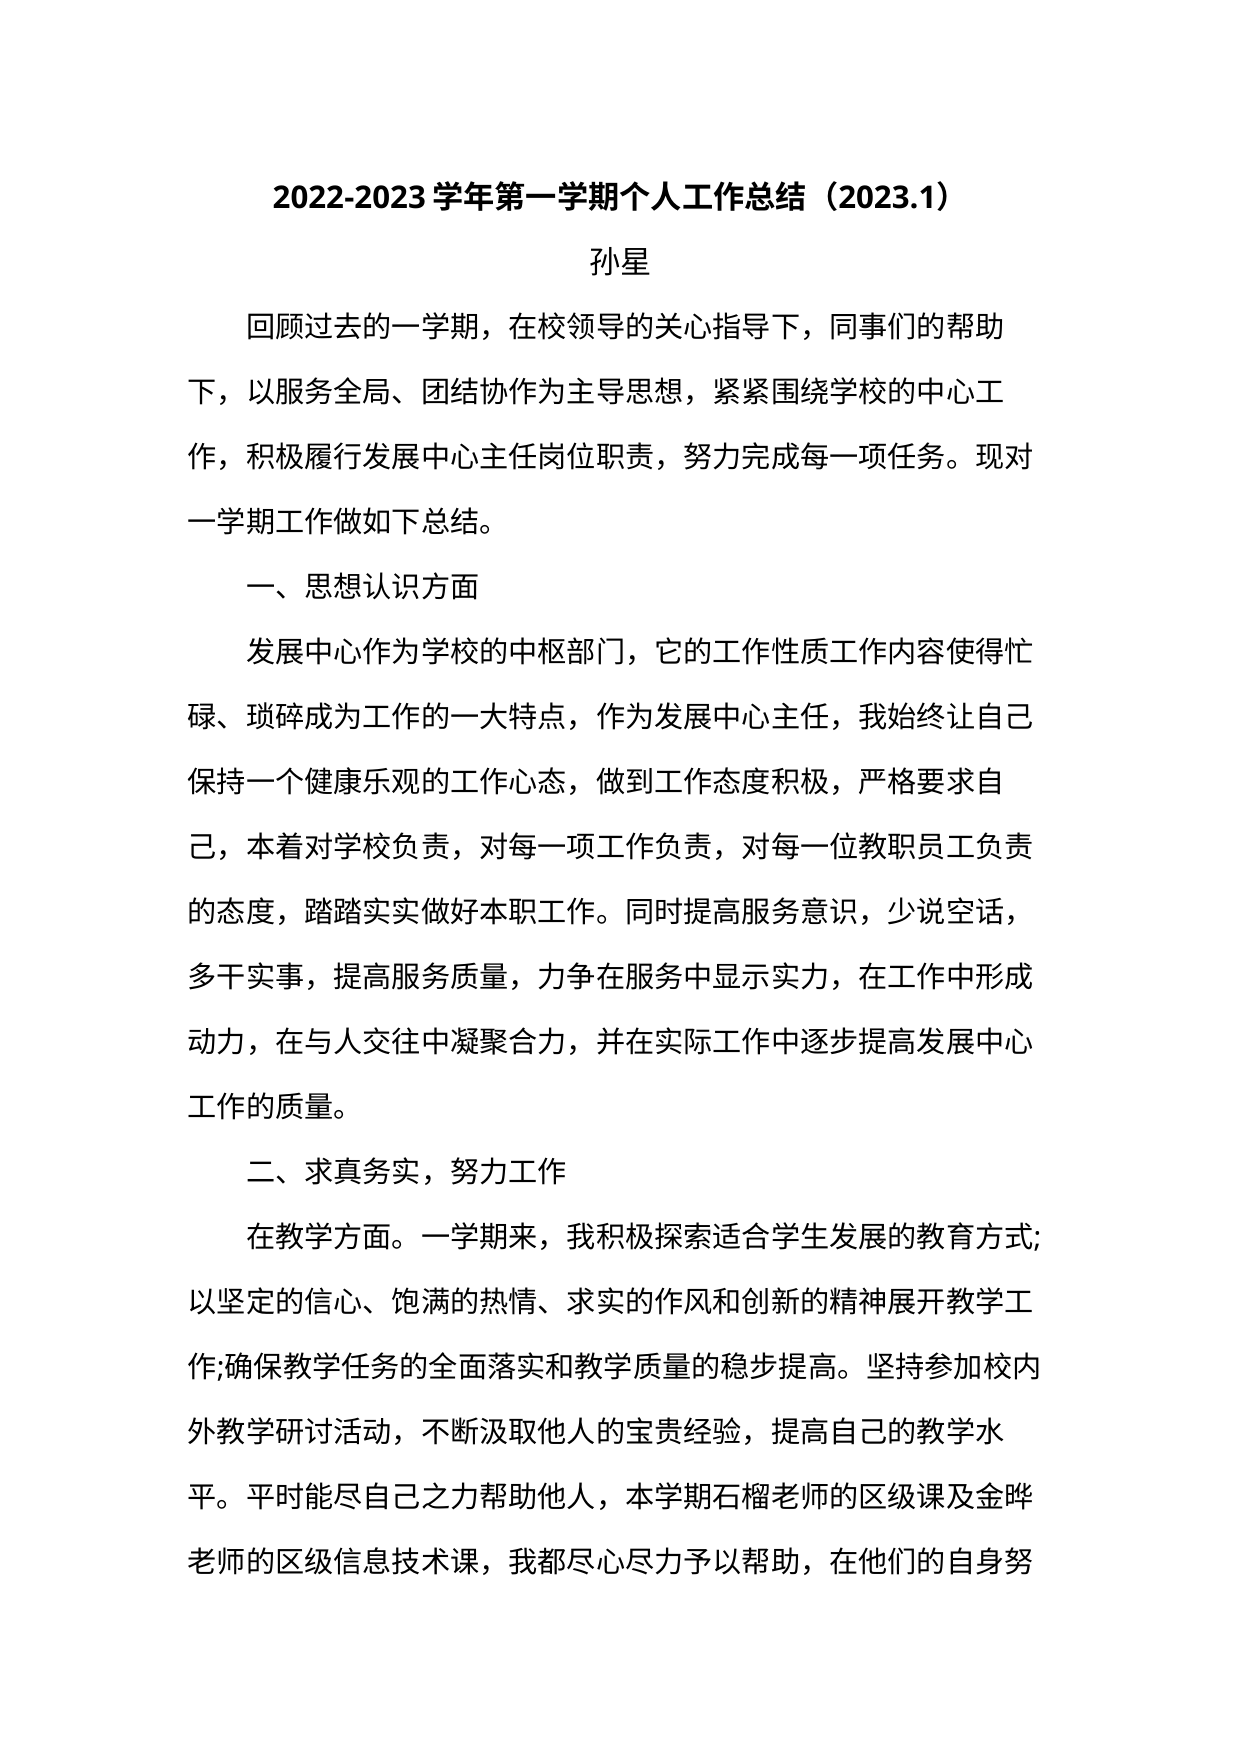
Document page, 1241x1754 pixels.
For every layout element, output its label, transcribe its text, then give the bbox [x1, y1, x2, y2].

text 一、思想认识方面 [187, 552, 1053, 617]
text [187, 1202, 1053, 1592]
text 2022-2023学年第一学期个人工作总结（2023.1） [187, 162, 1053, 227]
text 孙星 [187, 227, 1053, 292]
text 发展中心作为学校的中枢部门，它的工作性质工作内容使得忙碌、琐碎成为工作的一大特点，作为发展中心主任，我始终让自己保持一个健康乐观的工作心态，做到工作态度积极，严格要求自己，本着对学校负责，对每一项工作负责，对每一位教职员工负责的态度，踏踏实实做好本职工作。同时提高服务意识，少说空话，多干实事，提高服务质量，力争在服务中显示实力，在工作中形成动力，在与人交往中凝聚合力，并在实际工作中逐步提高发展中心工作的质量。 [187, 617, 1053, 1137]
text 二、求真务实，努力工作 [187, 1137, 1053, 1202]
text 回顾过去的一学期，在校领导的关心指导下，同事们的帮助下，以服务全局、团结协作为主导思想，紧紧围绕学校的中心工作，积极履行发展中心主任岗位职责，努力完成每一项任务。现对一学期工作做如下总结。 [187, 292, 1053, 552]
